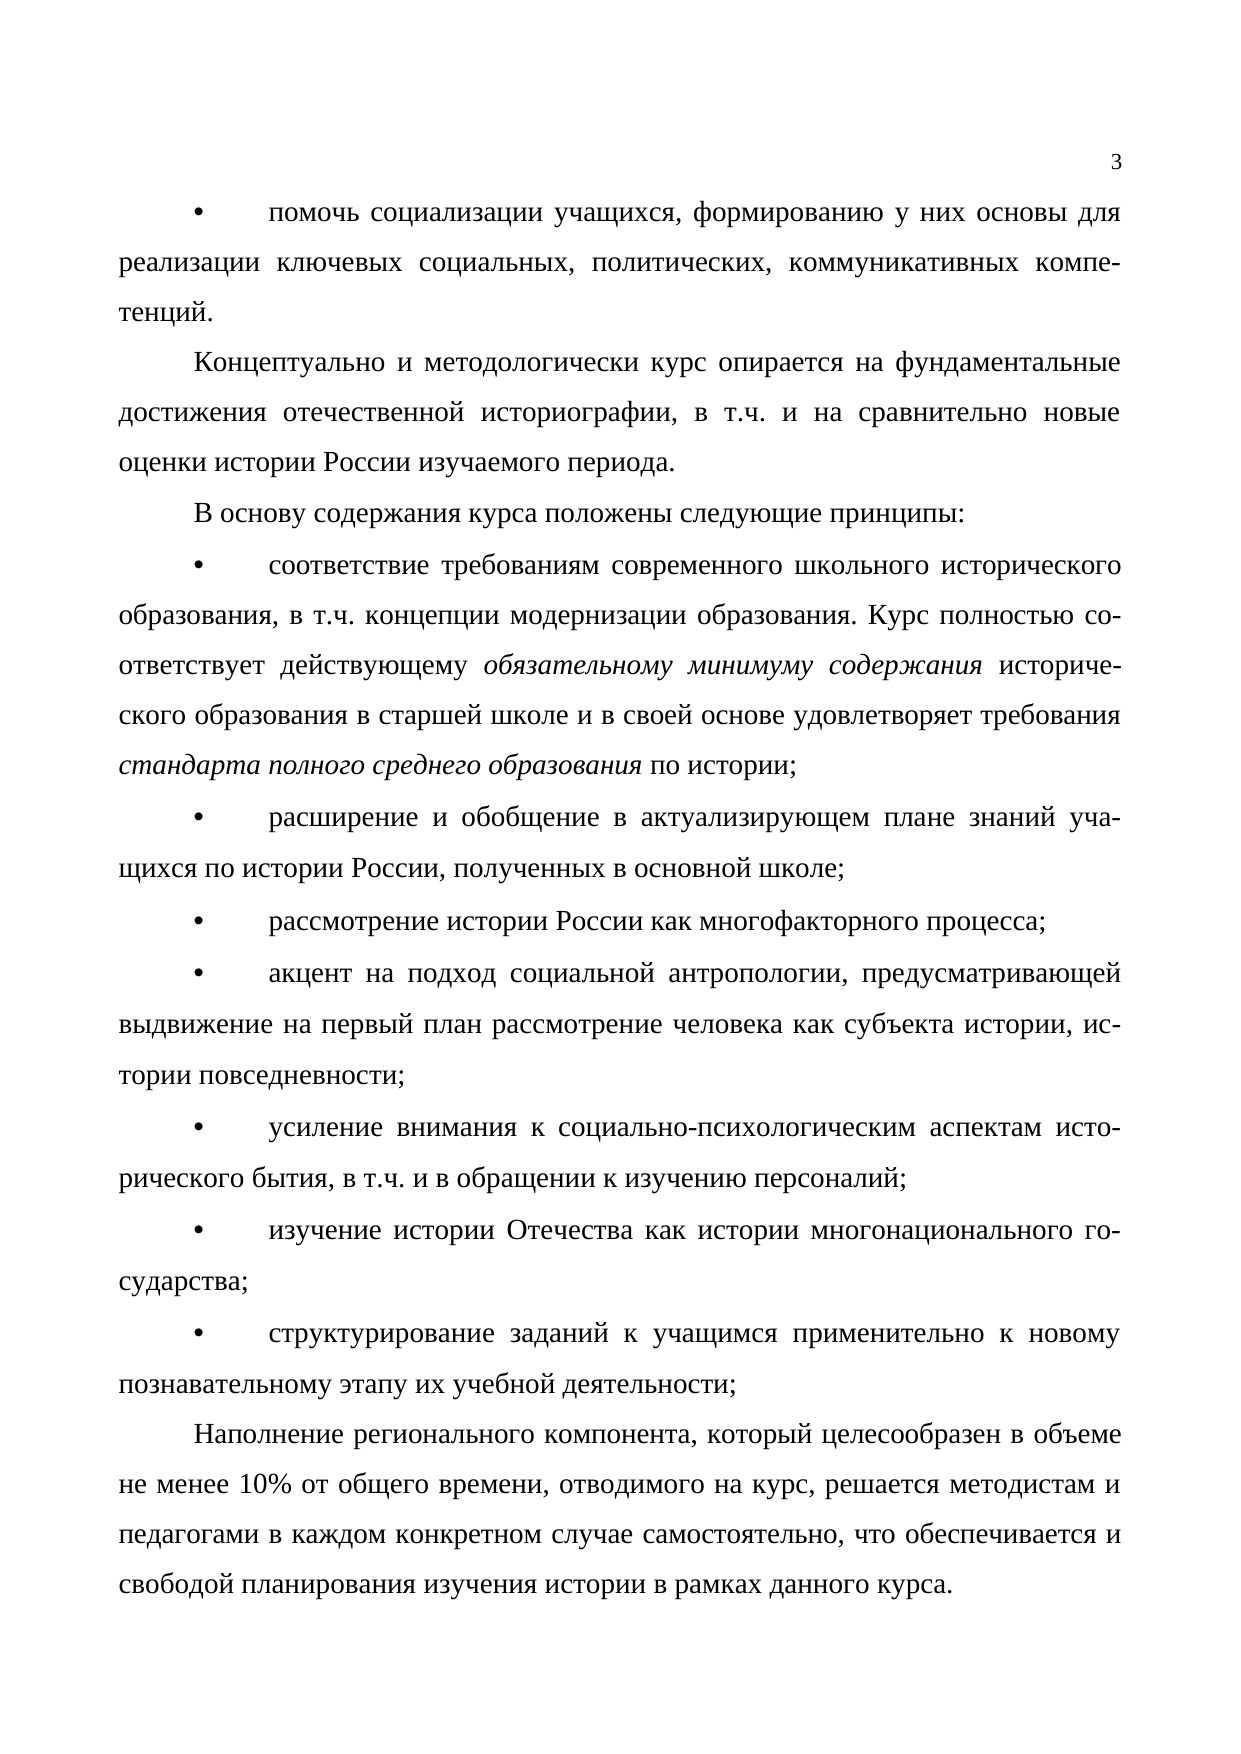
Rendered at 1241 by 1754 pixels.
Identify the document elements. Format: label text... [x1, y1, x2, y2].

list изучение истории Отечества как истории многонационального го-сударства; [118, 1198, 1122, 1301]
list усиление внимания к социально-психологическим аспектам исто-рического бытия, в т.ч. и в обращении к изучению персоналий; [118, 1095, 1122, 1197]
text В основу содержания курса положены следующие принципы: [193, 482, 1122, 532]
list структурирование заданий к учащимся применительно к новому познавательному этапу их учебной деятельности; [118, 1302, 1121, 1404]
text Концептуально и методологически курс опирается на фундаментальные достижения отечественной историографии, в т.ч. и на сравнительно новые оценки истории России изучаемого периода. [118, 332, 1121, 482]
list соответствие требованиям современного школьного исторического образования, в т.ч. концепции модернизации образования. Курс полностью со-ответствует действующему обязательному минимуму содержания историче-ского образования в старшей школе и в своей основе удовлетворяет требования стандарта полного среднего образования по истории; [118, 534, 1122, 784]
list акцент на подход социальной антропологии, предусматривающей выдвижение на первый план рассмотрение человека как субъекта истории, ис-тории повседневности; [118, 941, 1122, 1094]
list расширение и обобщение в актуализирующем плане знаний уча-щихся по истории России, полученных в основной школе; [118, 786, 1122, 888]
list рассмотрение истории России как многофакторного процесса; [193, 889, 1122, 940]
text 3 [118, 148, 1122, 174]
text Наполнение регионального компонента, который целесообразен в объеме не менее 10% от общего времени, отводимого на курс, решается методистам и педагогами в каждом конкретном случае самостоятельно, что обеспечивается и свободой планирования изучения истории в рамках данного курса. [118, 1404, 1122, 1604]
text • помочь социализации учащихся, формированию у них основы для реализации ключевых социальных, политических, коммуникативных компе- тенций. [118, 181, 1122, 331]
